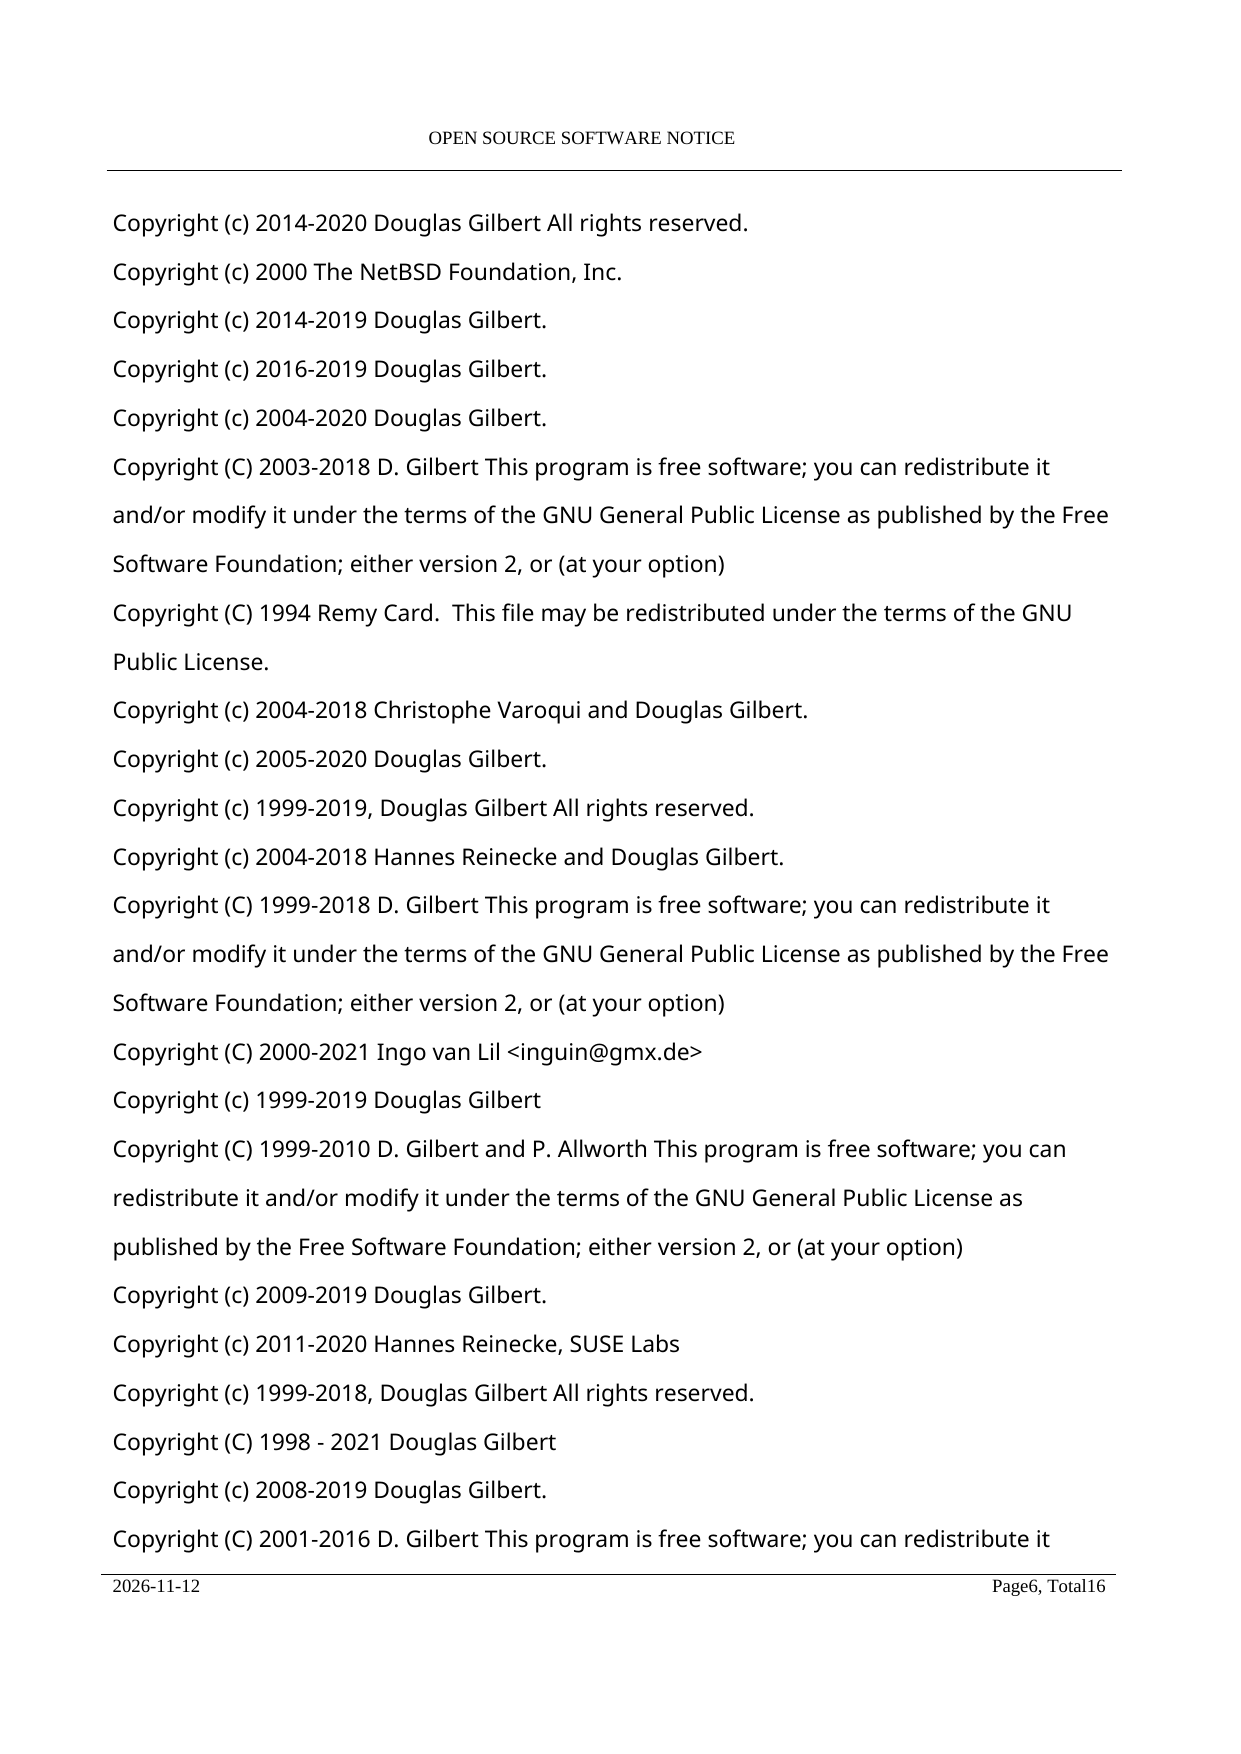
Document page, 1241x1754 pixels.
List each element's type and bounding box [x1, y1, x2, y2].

text [112, 206, 1128, 1555]
